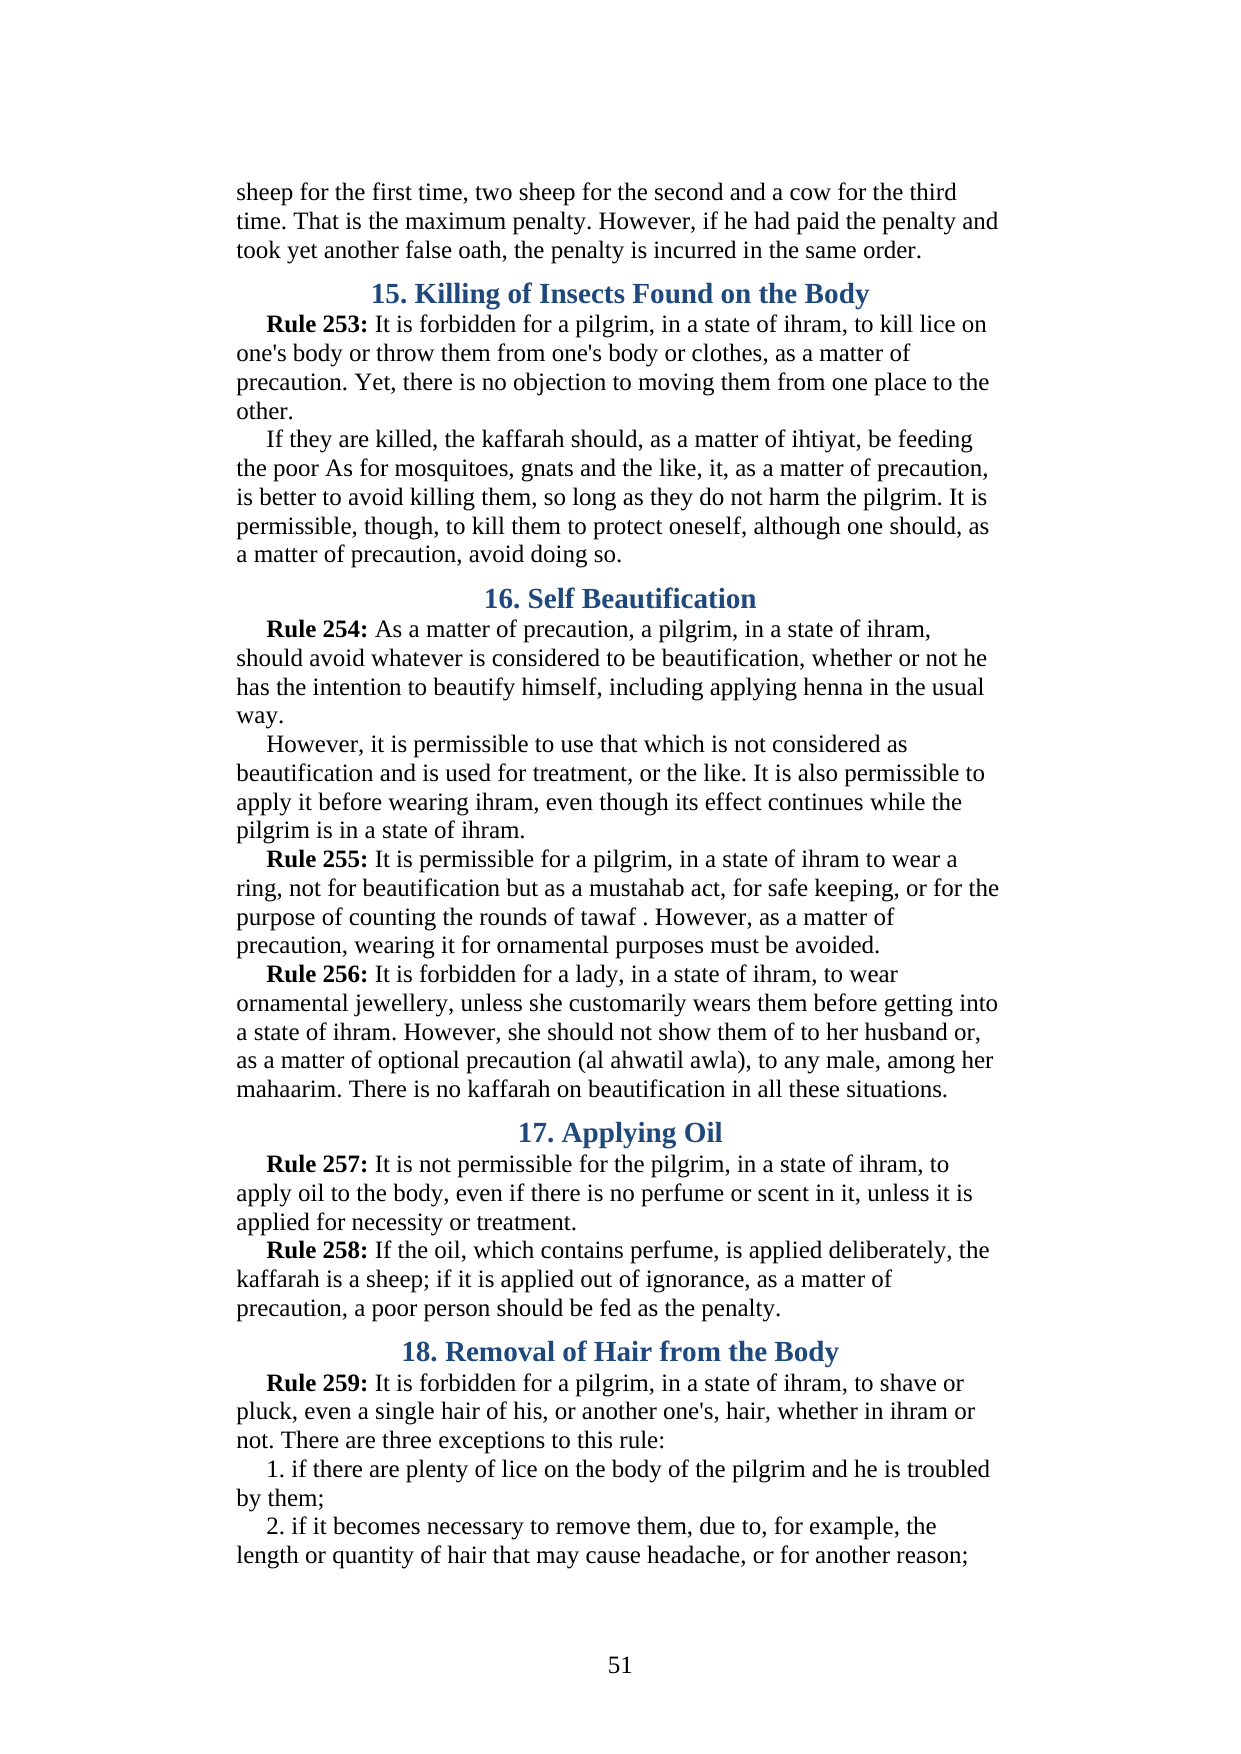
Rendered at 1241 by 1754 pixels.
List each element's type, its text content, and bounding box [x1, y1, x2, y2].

text However, it is permissible to use that which is not considered as beautification and is used for treatment, or the like. It is also permissible to apply it before wearing ihram, even though its effect continues while the pilgrim is in a state of ihram. [236, 729, 1004, 844]
text 2. if it becomes necessary to remove them, due to, for example, the length or quantity of hair that may cause headache, or for another reason; [236, 1511, 1004, 1569]
subtitle 16. Self Beautification [236, 581, 1004, 614]
text If they are killed, the kaffarah should, as a matter of ihtiyat, be feeding the poor As for mosquitoes, gnats and the like, it, as a matter of precaution, is better to avoid killing them, so long as they do not harm the pilgrim. It is permissible, though, to kill them to protect oneself, although one should, as a matter of precaution, avoid doing so. [236, 424, 1004, 568]
text Rule 259: It is forbidden for a pilgrim, in a state of ihram, to shave or pluck, even a single hair of his, or another one's, hair, whether in ihram or not. There are three exceptions to this rule: [236, 1368, 1004, 1454]
text 1. if there are plenty of lice on the body of the pilgrim and he is troubled by them; [236, 1454, 1004, 1511]
text Rule 253: It is forbidden for a pilgrim, in a state of ihram, to kill lice on one's body or throw them from one's body or clothes, as a matter of precaution. Yet, there is no objection to moving them from one place to the other. [236, 309, 1004, 424]
text Rule 254: As a matter of precaution, a pilgrim, in a state of ihram, should avoid whatever is considered to be beautification, whether or not he has the intention to beautify himself, including applying henna in the usual way. [236, 614, 1004, 729]
text Rule 256: It is forbidden for a lady, in a state of ihram, to wear ornamental jewellery, unless she customarily wears them before getting into a state of ihram. However, she should not show them of to her husband or, as a matter of optional precaution (al ahwatil awla), to any male, among her mahaarim. There is no kaffarah on beautification in all these situations. [236, 959, 1004, 1103]
text Rule 255: It is permissible for a pilgrim, in a state of ihram to wear a ring, not for beautification but as a mustahab act, for safe keeping, or for the purpose of counting the rounds of tawaf . However, as a matter of precaution, wearing it for ornamental purposes must be avoided. [236, 844, 1004, 959]
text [236, 177, 1004, 263]
subtitle 15. Killing of Insects Found on the Body [236, 276, 1004, 309]
subtitle 17. Applying Oil [236, 1116, 1004, 1149]
text Rule 258: If the oil, which contains perfume, is applied deliberately, the kaffarah is a sheep; if it is applied out of ignorance, as a matter of precaution, a poor person should be fed as the penalty. [236, 1235, 1004, 1322]
text Rule 257: It is not permissible for the pilgrim, in a state of ihram, to apply oil to the body, even if there is no perfume or scent in it, unless it is applied for necessity or treatment. [236, 1149, 1004, 1235]
subtitle 18. Removal of Hair from the Body [236, 1334, 1004, 1368]
